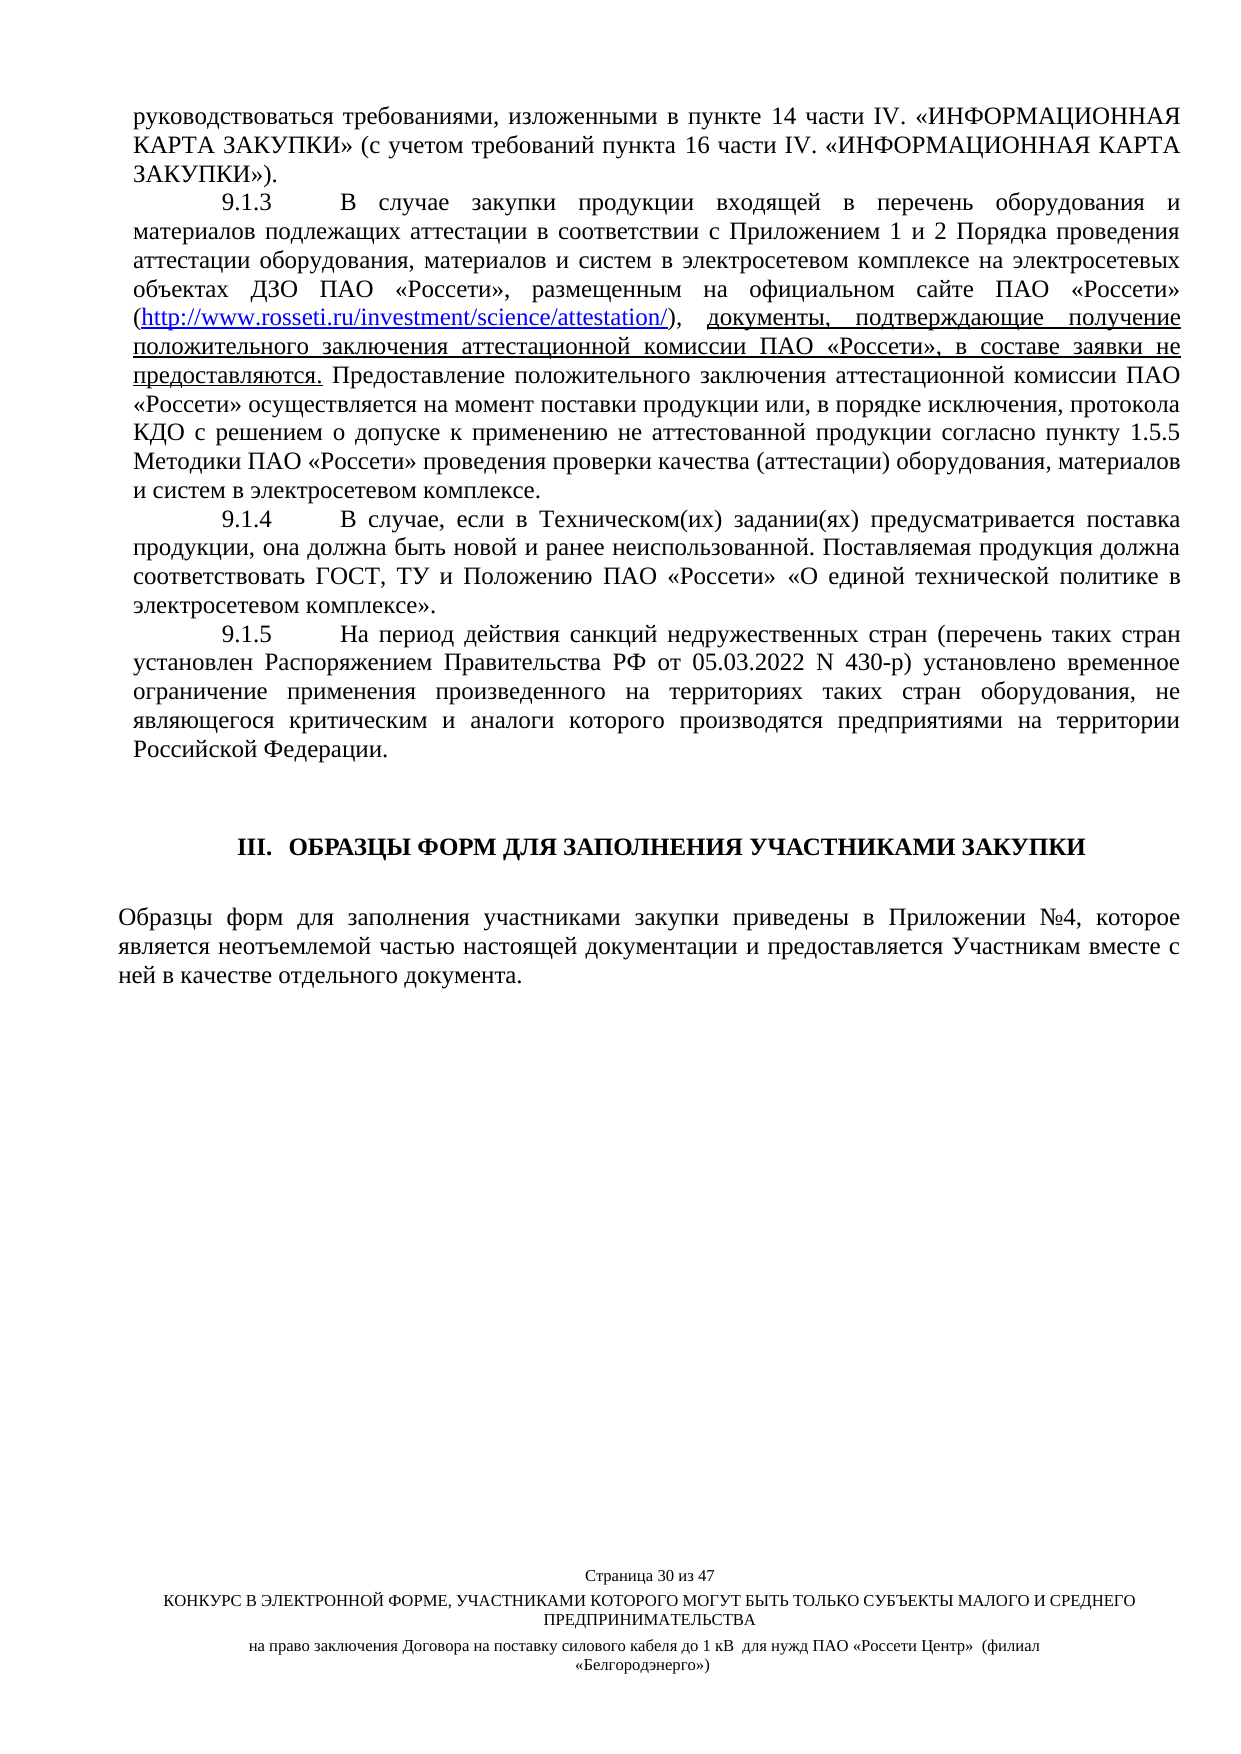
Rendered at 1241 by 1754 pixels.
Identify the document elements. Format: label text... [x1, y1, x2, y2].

subtitle В случае закупки продукции входящей в перечень оборудования и материалов подлежащих аттестации в соответствии с Приложением 1 и 2 Порядка проведения аттестации оборудования, материалов и систем в электросетевом комплексе на электросетевых объектах ДЗО ПАО «Россети», размещенным на официальном сайте ПАО «Россети» (http://www.rosseti.ru/investment/science/attestation/), документы, подтверждающие получение положительного заключения аттестационной комиссии ПАО «Россети», в составе заявки не предоставляются. Предоставление положительного заключения аттестационной комиссии ПАО «Россети» осуществляется на момент поставки продукции или, в порядке исключения, протокола КДО с решением о допуске к применению не аттестованной продукции согласно пункту 1.5.5 Методики ПАО «Россети» проведения проверки качества (аттестации) оборудования, материалов и систем в электросетевом комплексе. [133, 358, 1181, 504]
subtitle На период действия санкций недружественных стран (перечень таких стран установлен Распоряжением Правительства РФ от 05.03.2022 N 430-р) установлено временное ограничение применения произведенного на территориях таких стран оборудования, не являющегося критическим и аналоги которого производятся предприятиями на территории Российской Федерации. [133, 619, 1181, 762]
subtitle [133, 101, 1181, 187]
subtitle Образцы форм для заполнения участниками закупки приведены в Приложении №4, которое является неотъемлемой частью настоящей документации и предоставляется Участникам вместе с ней в качестве отдельного документа. [118, 902, 1181, 989]
subtitle В случае, если в Техническом(их) задании(ях) предусматривается поставка продукции, она должна быть новой и ранее неиспользованной. Поставляемая продукция должна соответствовать ГОСТ, ТУ и Положению ПАО «Россети» «О единой технической политике в электросетевом комплексе». [133, 504, 1181, 619]
subtitle В случае закупки продукции входящей в перечень оборудования и материалов подлежащих аттестации в соответствии с Приложением 1 и 2 Порядка проведения аттестации оборудования, материалов и систем в электросетевом комплексе на электросетевых объектах ДЗО ПАО «Россети», размещенным на официальном сайте ПАО «Россети» (http://www.rosseti.ru/investment/science/attestation/), документы, подтверждающие получение положительного заключения аттестационной комиссии ПАО «Россети», в составе заявки не предоставляются. Предоставление положительного заключения аттестационной комиссии ПАО «Россети» осуществляется на момент поставки продукции или, в порядке исключения, протокола КДО с решением о допуске к применению не аттестованной продукции согласно пункту 1.5.5 Методики ПАО «Россети» проведения проверки качества (аттестации) оборудования, материалов и систем в электросетевом комплексе. [133, 187, 1181, 356]
subtitle ОБРАЗЦЫ ФОРМ ДЛЯ ЗАПОЛНЕНИЯ УЧАСТНИКАМИ ЗАКУПКИ [118, 832, 1181, 861]
